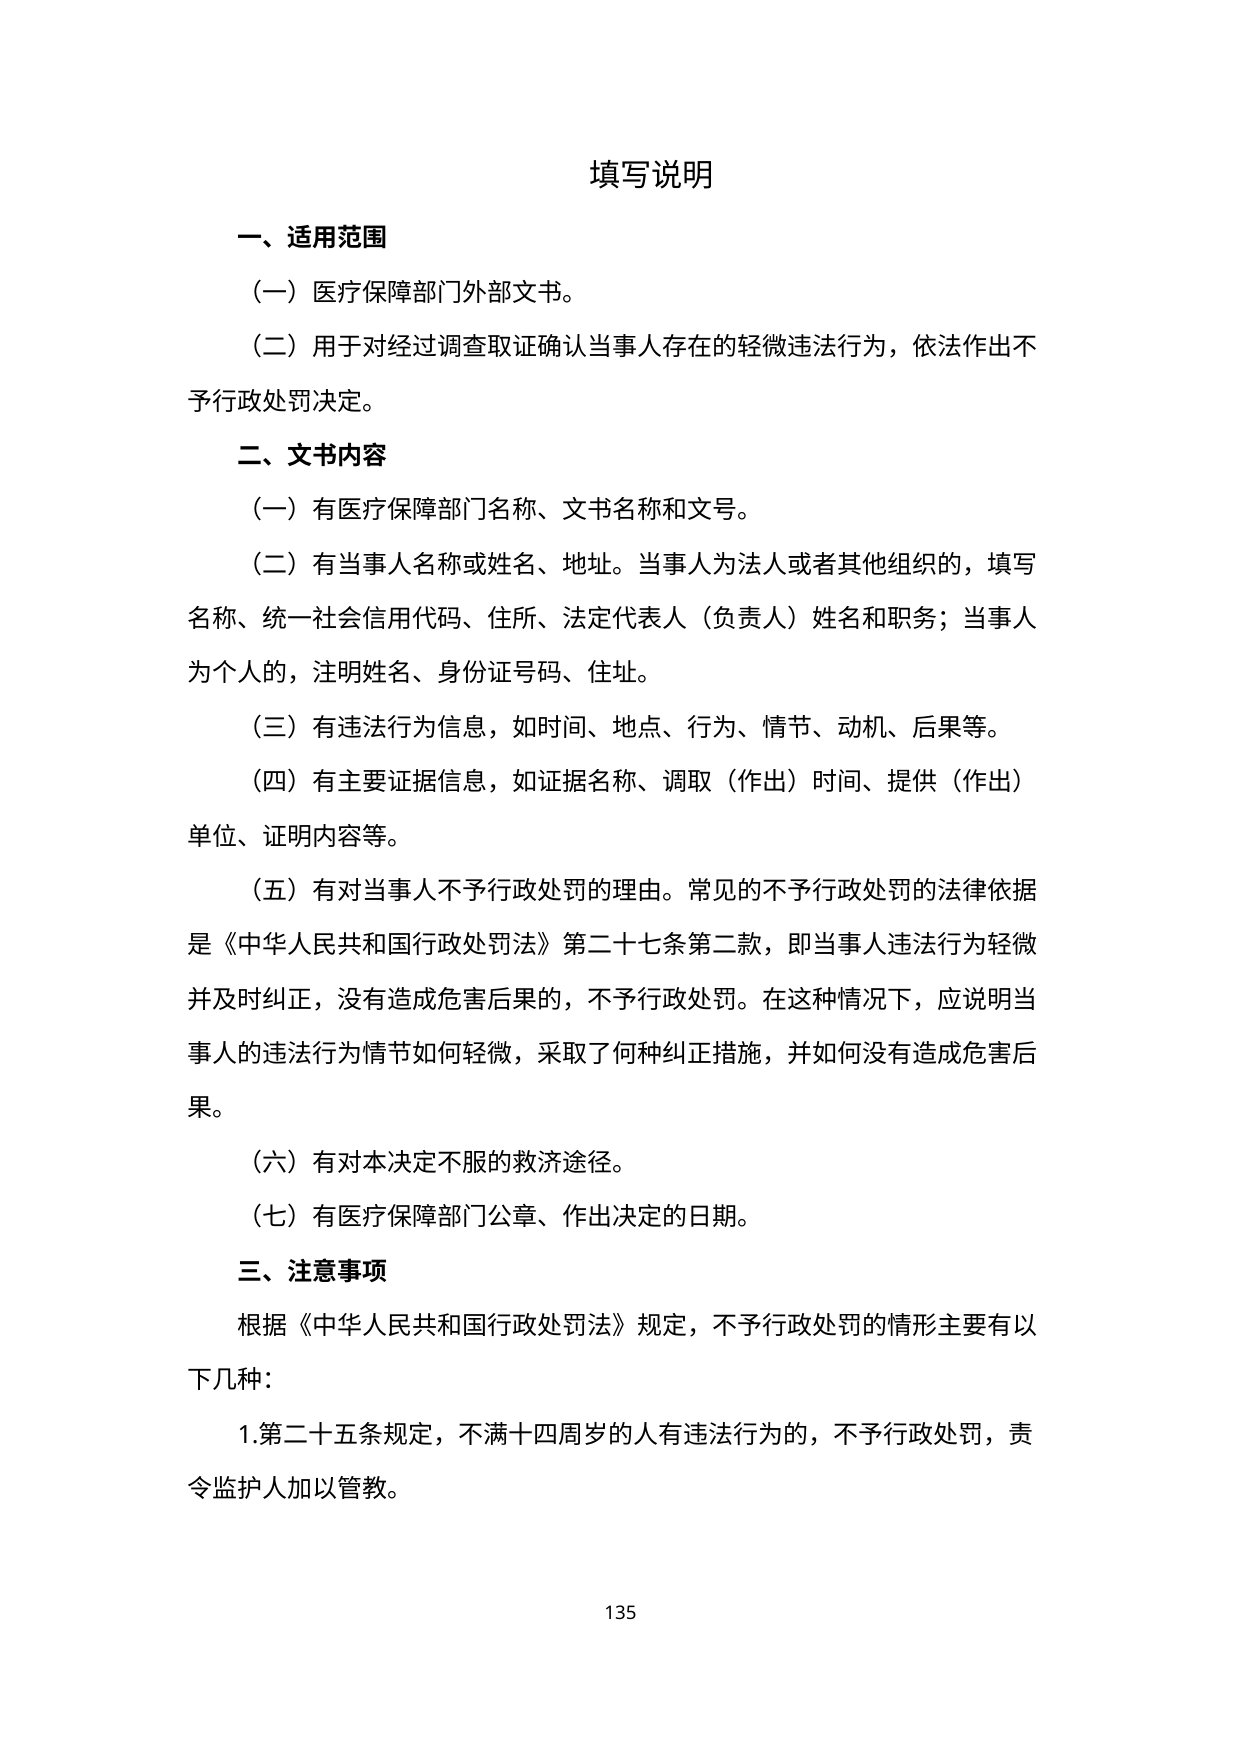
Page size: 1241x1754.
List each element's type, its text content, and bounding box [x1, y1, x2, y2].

text 填写说明 [187, 150, 1053, 195]
text （二）有当事人名称或姓名、地址。当事人为法人或者其他组织的，填写名称、统一社会信用代码、住所、法定代表人（负责人）姓名和职务；当事人为个人的，注明姓名、身份证号码、住址。 [187, 544, 1053, 689]
text （一）有医疗保障部门名称、文书名称和文号。 [187, 490, 1053, 526]
text 三、注意事项 [187, 1251, 1053, 1287]
text 根据《中华人民共和国行政处罚法》规定，不予行政处罚的情形主要有以下几种： [187, 1305, 1053, 1396]
text 一、适用范围 [187, 218, 1053, 254]
text 1.第二十五条规定，不满十四周岁的人有违法行为的，不予行政处罚，责令监护人加以管教。 [187, 1414, 1053, 1505]
text （四）有主要证据信息，如证据名称、调取（作出）时间、提供（作出）单位、证明内容等。 [187, 762, 1053, 852]
text （二）用于对经过调查取证确认当事人存在的轻微违法行为，依法作出不予行政处罚决定。 [187, 327, 1053, 417]
text （五）有对当事人不予行政处罚的理由。常见的不予行政处罚的法律依据是《中华人民共和国行政处罚法》第二十七条第二款，即当事人违法行为轻微并及时纠正，没有造成危害后果的，不予行政处罚。在这种情况下，应说明当事人的违法行为情节如何轻微，采取了何种纠正措施，并如何没有造成危害后果。 [187, 870, 1053, 1124]
text （一）医疗保障部门外部文书。 [187, 272, 1053, 308]
text （三）有违法行为信息，如时间、地点、行为、情节、动机、后果等。 [187, 707, 1053, 743]
text 二、文书内容 [187, 435, 1053, 472]
text （七）有医疗保障部门公章、作出决定的日期。 [187, 1197, 1053, 1233]
text （六）有对本决定不服的救济途径。 [187, 1142, 1053, 1178]
